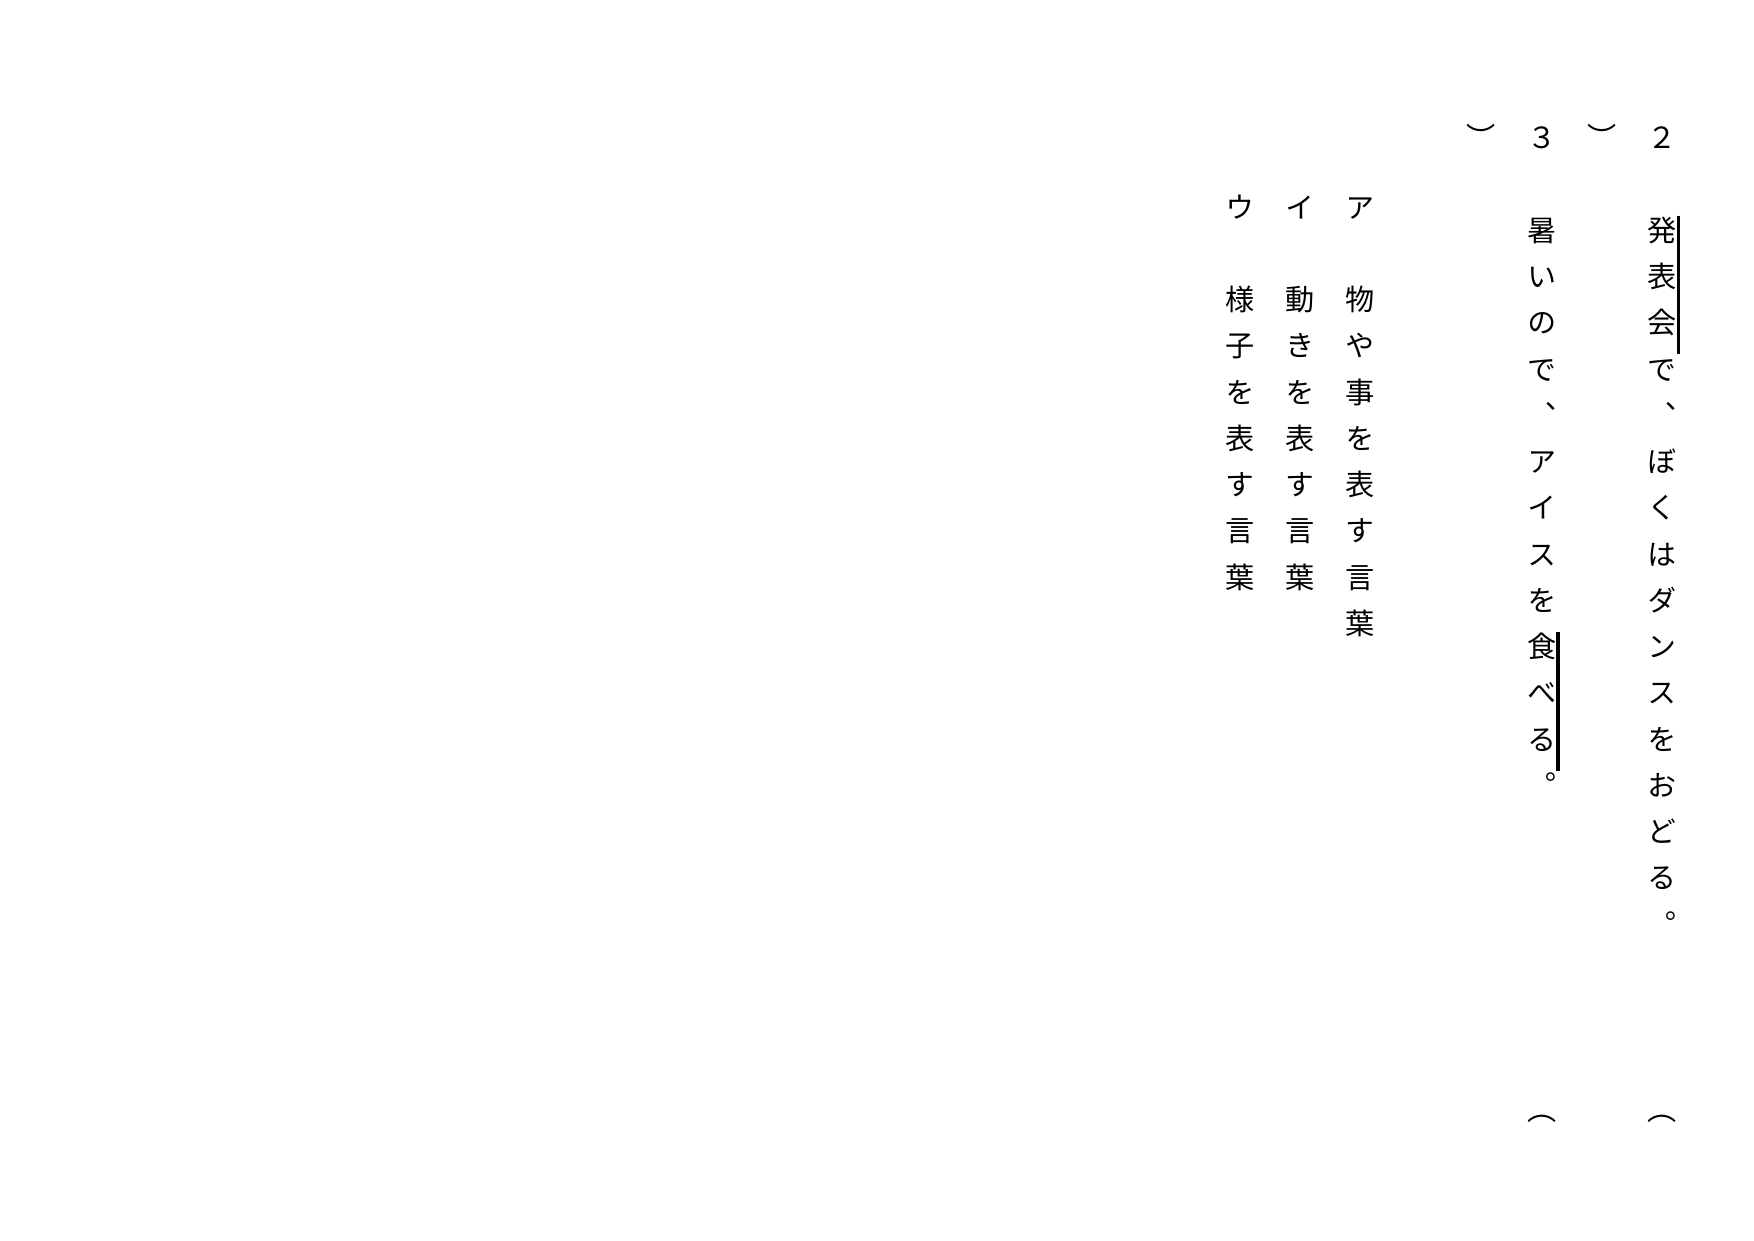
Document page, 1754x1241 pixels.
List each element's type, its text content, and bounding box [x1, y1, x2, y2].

text ア 物や事を表す言葉 [1330, 120, 1391, 1140]
text ウ 様子を表す言葉 [1209, 100, 1270, 1140]
text イ 動きを表す言葉 [1270, 100, 1330, 1140]
text ２ 発表会で、ぼくはダンスをおどる。 （ ） [1572, 120, 1693, 1140]
text ３ 暑いので、アイスを食べる。 （ ） [1451, 120, 1572, 1140]
